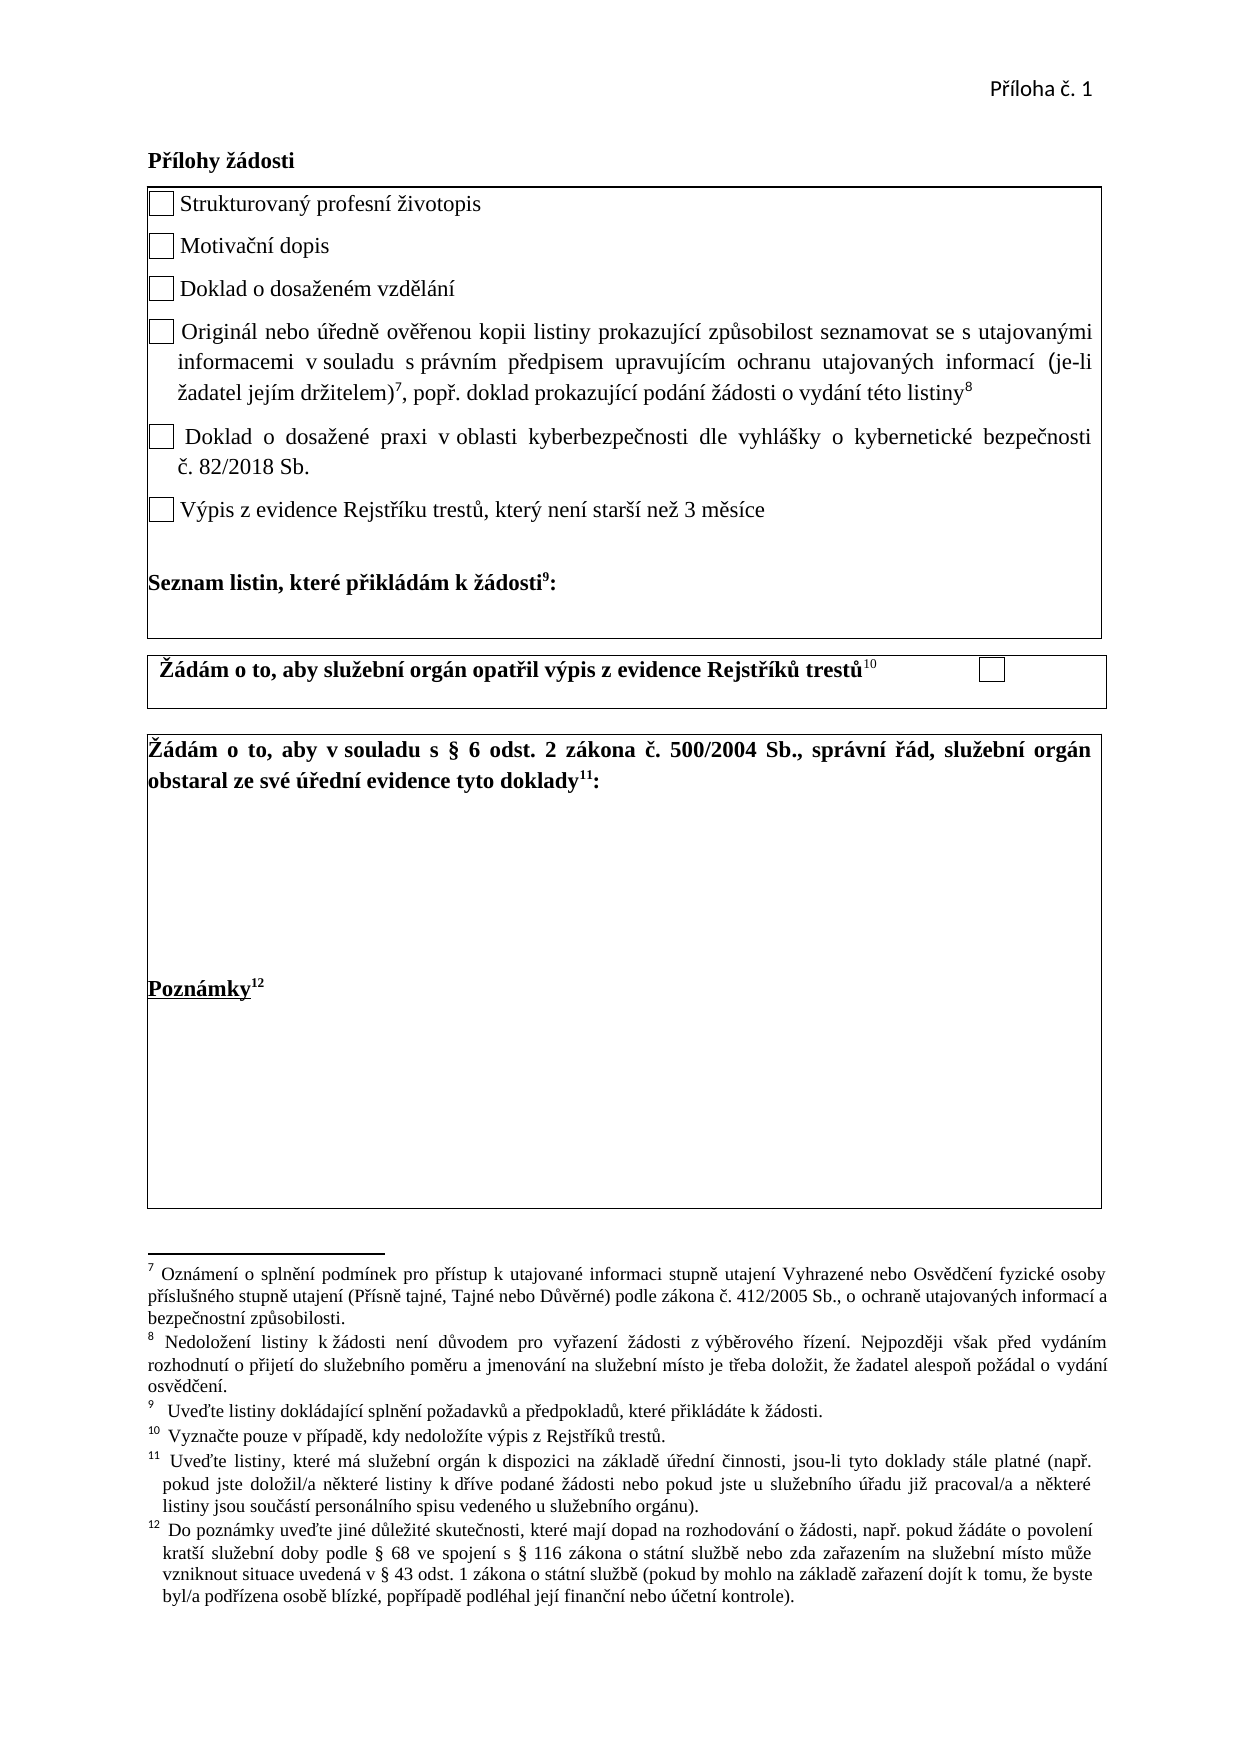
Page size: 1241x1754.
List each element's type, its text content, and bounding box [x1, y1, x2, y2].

text Poznámky [148, 972, 1101, 1001]
text Strukturovaný profesní životopis [148, 188, 1101, 216]
text Originál nebo úředně ověřenou kopii listiny prokazující způsobilost seznamovat se s utajovanými informacemi v souladu s právním předpisem upravujícím ochranu utajovaných informací (je-li žadatel jejím držitelem), popř. doklad prokazující podání žádosti o vydání této listiny [148, 314, 1101, 406]
text Výpis z evidence Rejstříku trestů, který není starší než 3 měsíce [148, 493, 1101, 552]
table_header Žádám o to, aby služební orgán opatřil výpis z evidence Rejstříků trestů [148, 656, 1106, 707]
text Seznam listin, které přikládám k žádosti: [148, 566, 1101, 595]
text Žádám o to, aby v souladu s § 6 odst. 2 zákona č. 500/2004 Sb., správní řád, služební orgán obstaral ze své úřední evidence tyto doklady: [148, 735, 1101, 793]
text Motivační dopis [148, 229, 1101, 259]
text Doklad o dosaženém vzdělání [148, 272, 1101, 301]
text Doklad o dosažené praxi v oblasti kyberbezpečnosti dle vyhlášky o kybernetické bezpečnosti č. 82/2018 Sb. [148, 420, 1101, 479]
text Přílohy žádosti [148, 148, 1093, 174]
